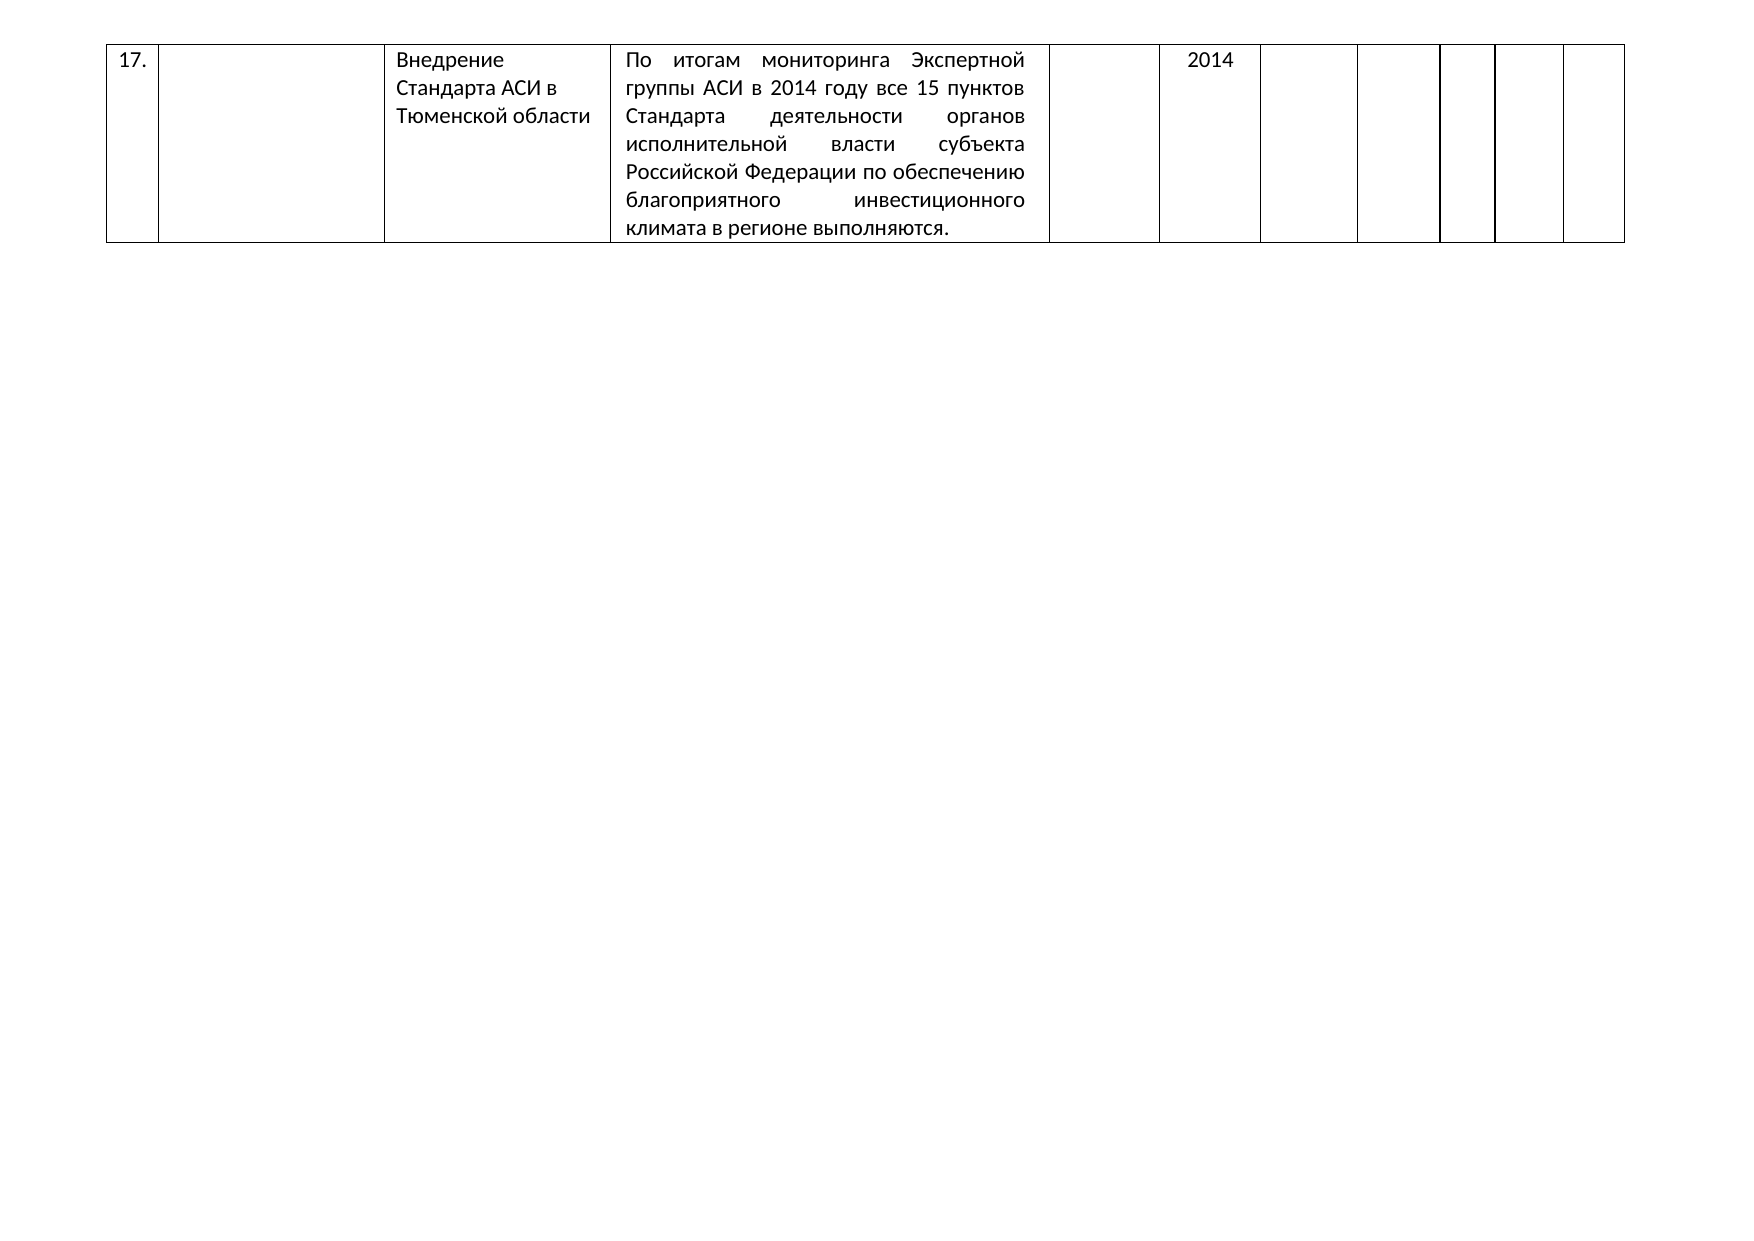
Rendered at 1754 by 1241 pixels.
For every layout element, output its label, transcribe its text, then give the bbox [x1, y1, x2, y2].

table_cell [1358, 45, 1439, 242]
table_cell [1261, 45, 1357, 242]
table_cell По итогам мониторинга Экспертной группы АСИ в 2014 году все 15 пунктов Стандарта деятельности органов исполнительной власти субъекта Российской Федерации по обеспечению благоприятного инвестиционного климата в регионе выполняются. [611, 45, 1049, 242]
table_cell [1441, 45, 1494, 242]
table_cell [1496, 45, 1563, 242]
table_cell [159, 45, 384, 242]
table_cell [1564, 45, 1624, 242]
table_cell [1050, 45, 1159, 242]
table_cell 2014 [1160, 45, 1260, 242]
table_cell Внедрение Стандарта АСИ в Тюменской области [385, 45, 610, 242]
table_cell 17. [107, 45, 158, 242]
